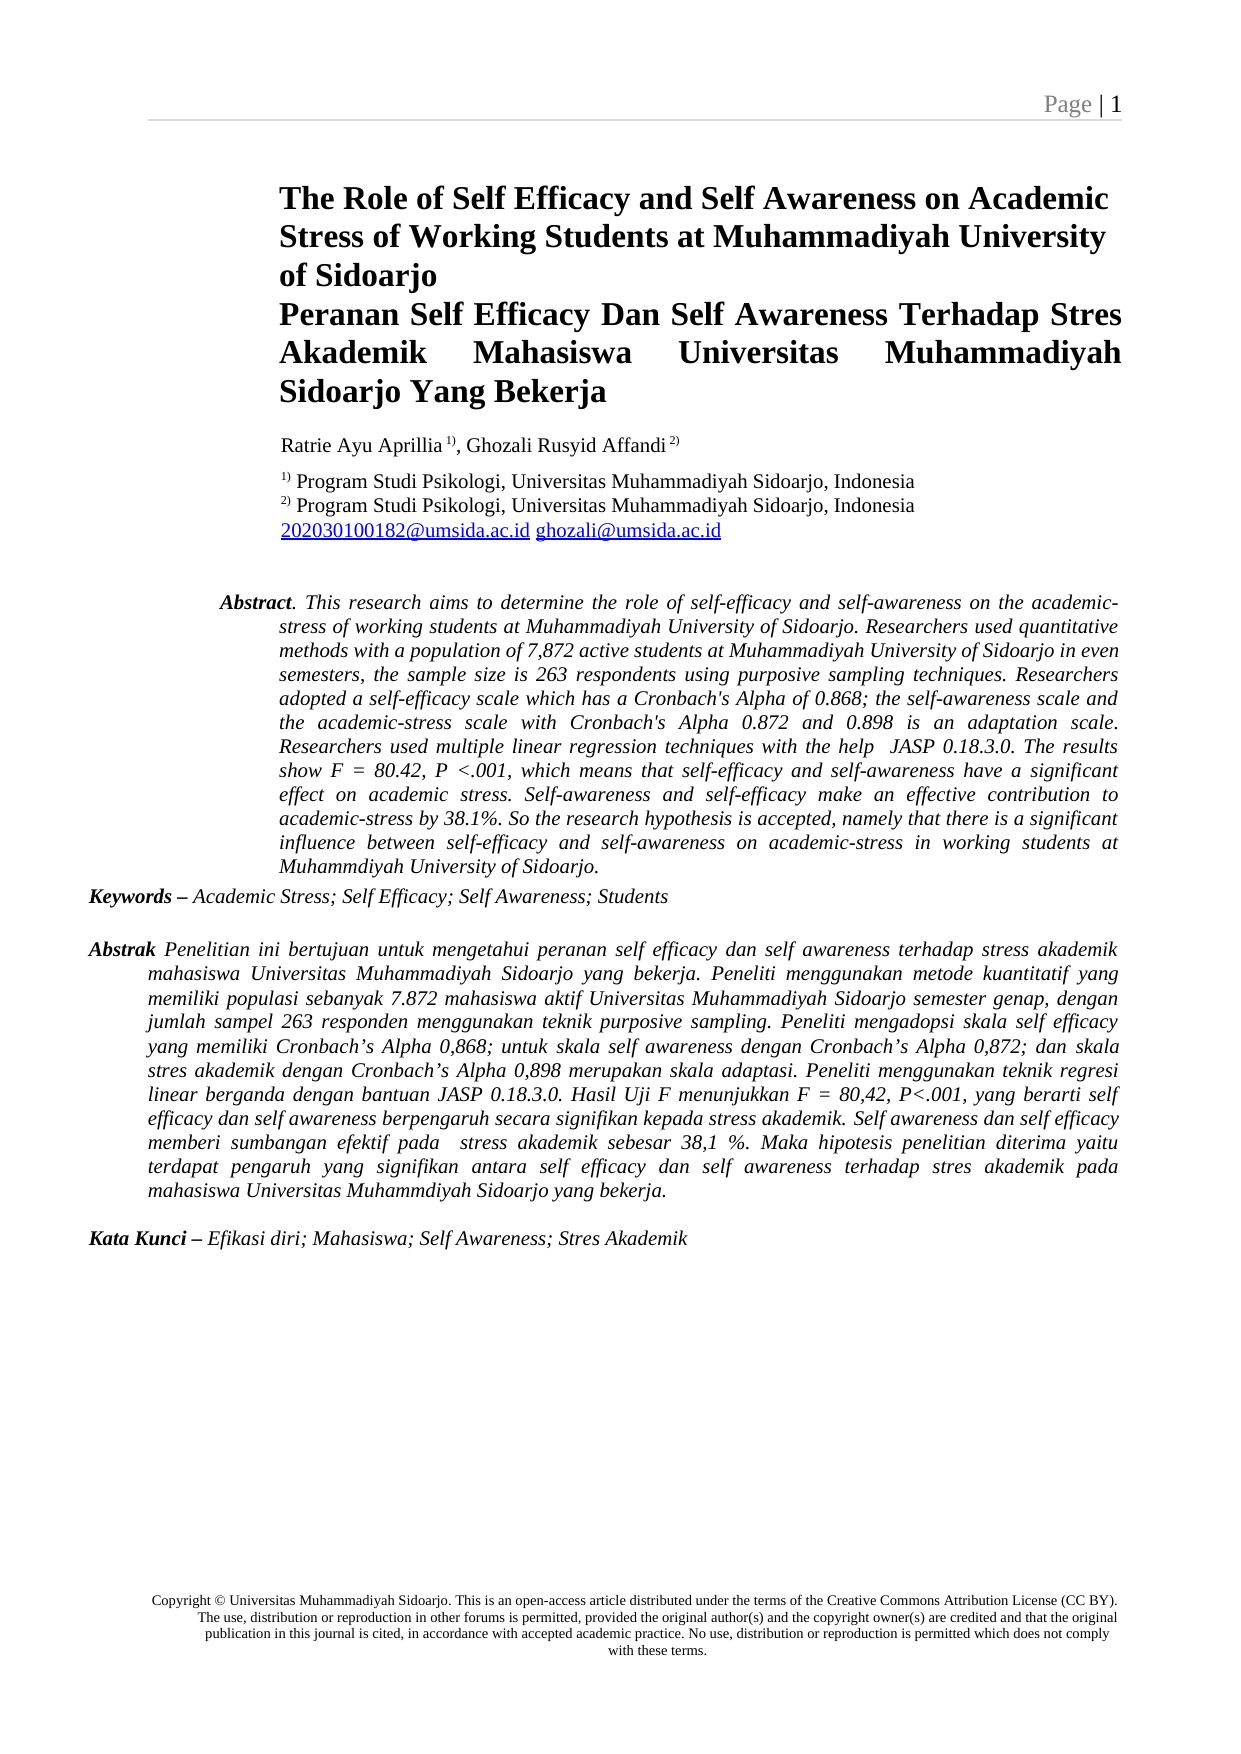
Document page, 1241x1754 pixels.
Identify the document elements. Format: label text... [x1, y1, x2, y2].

text The Role of Self Efficacy and Self Awareness on Academic Stress of Working Students at Muhammadiyah University of Sidoarjo [279, 178, 1122, 293]
text 1) Program Studi Psikologi, Universitas Muhammadiyah Sidoarjo, Indonesia [281, 469, 1122, 493]
text Kata Kunci – Efikasi diri; Mahasiswa; Self Awareness; Stres Akademik [89, 1226, 1122, 1250]
text Peranan Self Efficacy Dan Self Awareness Terhadap Stres Akademik Mahasiswa Universitas Muhammadiyah Sidoarjo Yang Bekerja [279, 294, 1122, 409]
text Abstrak Penelitian ini bertujuan untuk mengetahui peranan self efficacy dan self awareness terhadap stress akademik mahasiswa Universitas Muhammadiyah Sidoarjo yang bekerja. Peneliti menggunakan metode kuantitatif yang memiliki populasi sebanyak 7.872 mahasiswa aktif Universitas Muhammadiyah Sidoarjo semester genap, dengan jumlah sampel 263 responden menggunakan teknik purposive sampling. Peneliti mengadopsi skala self efficacy yang memiliki Cronbach’s Alpha 0,868; untuk skala self awareness dengan Cronbach’s Alpha 0,872; dan skala stres akademik dengan Cronbach’s Alpha 0,898 merupakan skala adaptasi. Peneliti menggunakan teknik regresi linear berganda dengan bantuan JASP 0.18.3.0. Hasil Uji F menunjukkan F = 80,42, P<.001, yang berarti self efficacy dan self awareness berpengaruh secara signifikan kepada stress akademik. Self awareness dan self efficacy memberi sumbangan efektif pada stress akademik sebesar 38,1 %. Maka hipotesis penelitian diterima yaitu terdapat pengaruh yang signifikan antara self efficacy dan self awareness terhadap stres akademik pada mahasiswa Universitas Muhammdiyah Sidoarjo yang bekerja. [89, 937, 1122, 1202]
text 2) Program Studi Psikologi, Universitas Muhammadiyah Sidoarjo, Indonesia [281, 493, 1122, 517]
text Keywords – Academic Stress; Self Efficacy; Self Awareness; Students [89, 884, 1122, 908]
text 202030100182@umsida.ac.id ghozali@umsida.ac.id [281, 517, 1122, 542]
text Abstract. This research aims to determine the role of self-efficacy and self-awareness on the academic-stress of working students at Muhammadiyah University of Sidoarjo. Researchers used quantitative methods with a population of 7,872 active students at Muhammadiyah University of Sidoarjo in even semesters, the sample size is 263 respondents using purposive sampling techniques. Researchers adopted a self-efficacy scale which has a Cronbach's Alpha of 0.868; the self-awareness scale and the academic-stress scale with Cronbach's Alpha 0.872 and 0.898 is an adaptation scale. Researchers used multiple linear regression techniques with the help JASP 0.18.3.0. The results show F = 80.42, P <.001, which means that self-efficacy and self-awareness have a significant effect on academic stress. Self-awareness and self-efficacy make an effective contribution to academic-stress by 38.1%. So the research hypothesis is accepted, namely that there is a significant influence between self-efficacy and self-awareness on academic-stress in working students at Muhammdiyah University of Sidoarjo. [220, 590, 1122, 878]
text Ratrie Ayu Aprillia 1), Ghozali Rusyid Affandi 2) [281, 433, 1122, 457]
